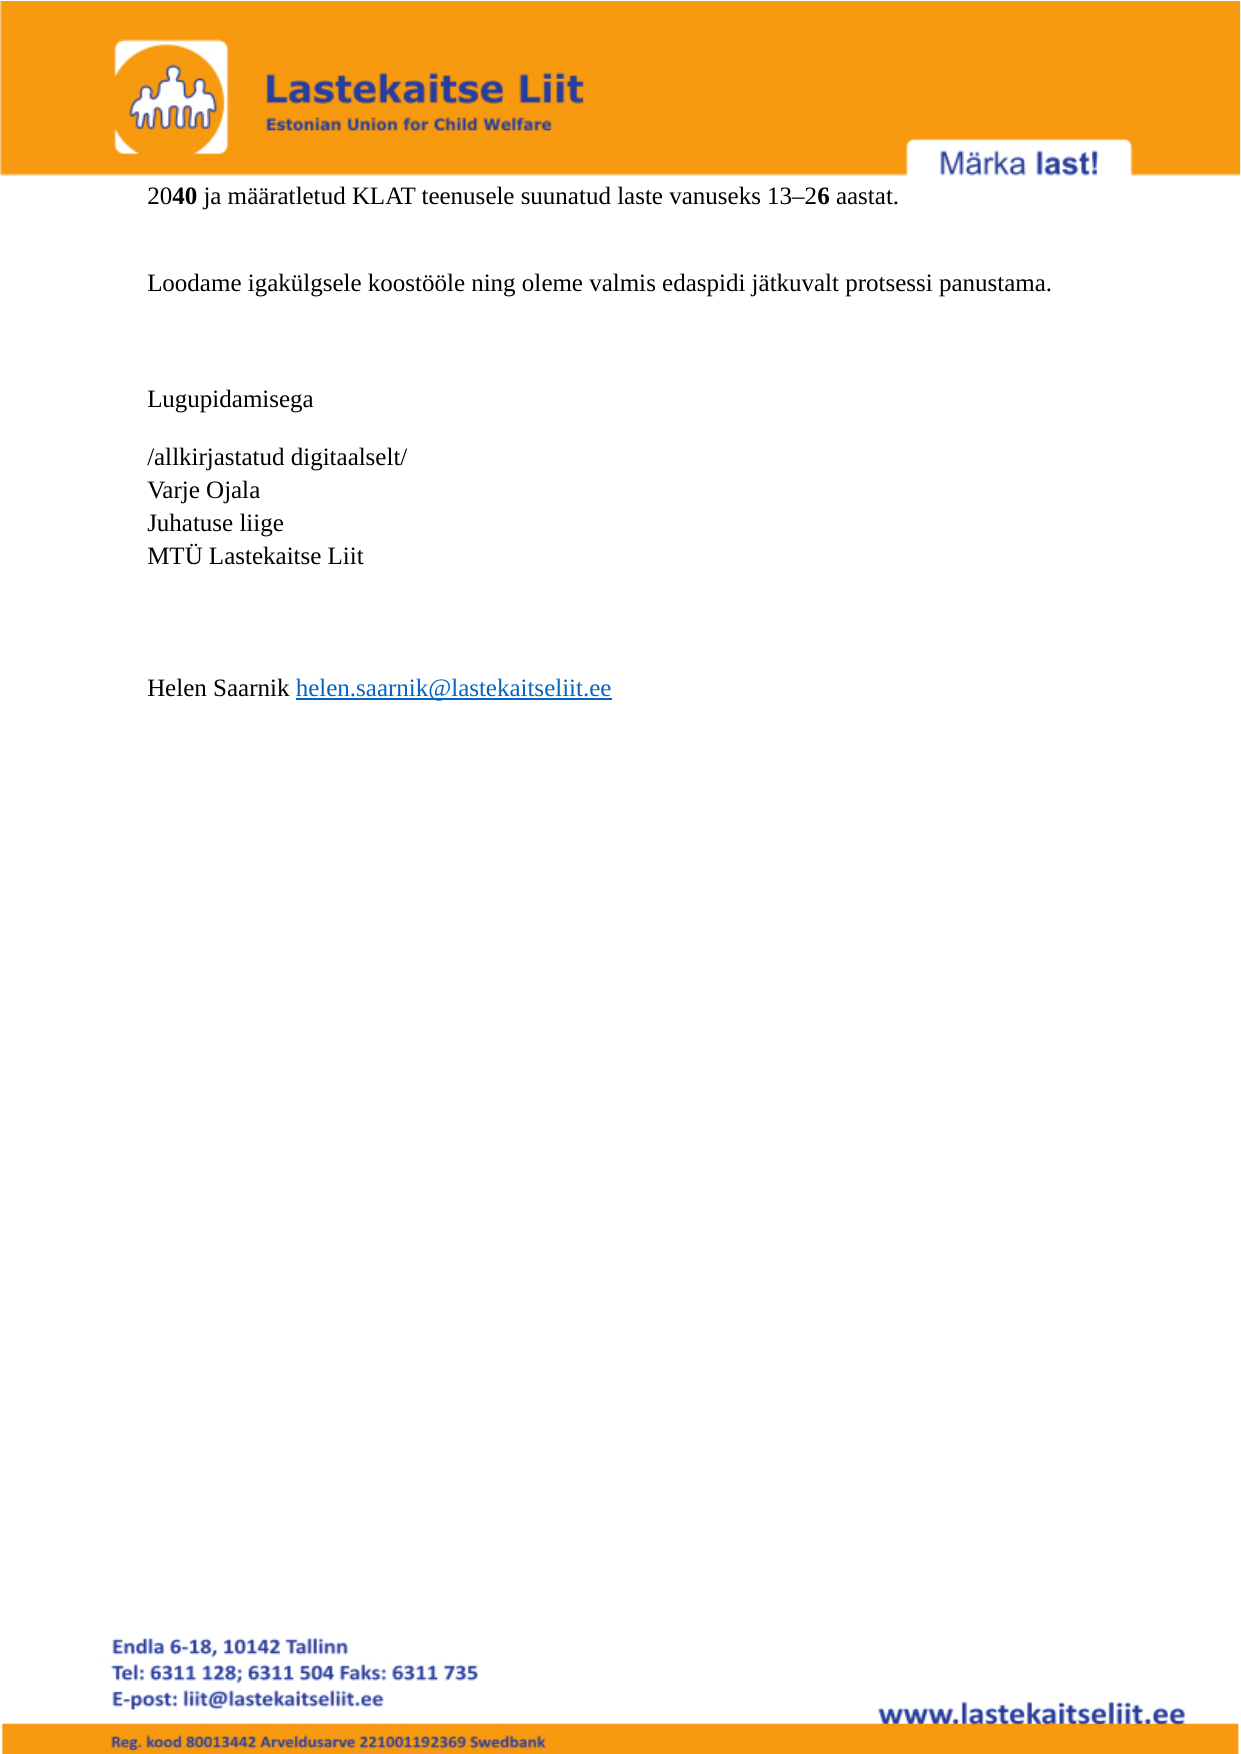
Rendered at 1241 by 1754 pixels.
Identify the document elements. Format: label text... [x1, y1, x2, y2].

text Loodame igakülgsele koostööle ning oleme valmis edaspidi jätkuvalt protsessi panustama. [147, 268, 1093, 297]
text MTÜ Lastekaitse Liit [147, 541, 1093, 570]
picture [0, 1, 1241, 182]
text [147, 118, 1093, 210]
picture [2, 1623, 1239, 1754]
text Varje Ojala [147, 475, 1093, 504]
text Juhatuse liige [147, 508, 1093, 537]
text Lugupidamisega [147, 384, 1093, 413]
text /allkirjastatud digitaalselt/ [147, 442, 1093, 471]
text Helen Saarnik helen.saarnik@lastekaitseliit.ee [147, 673, 1093, 702]
